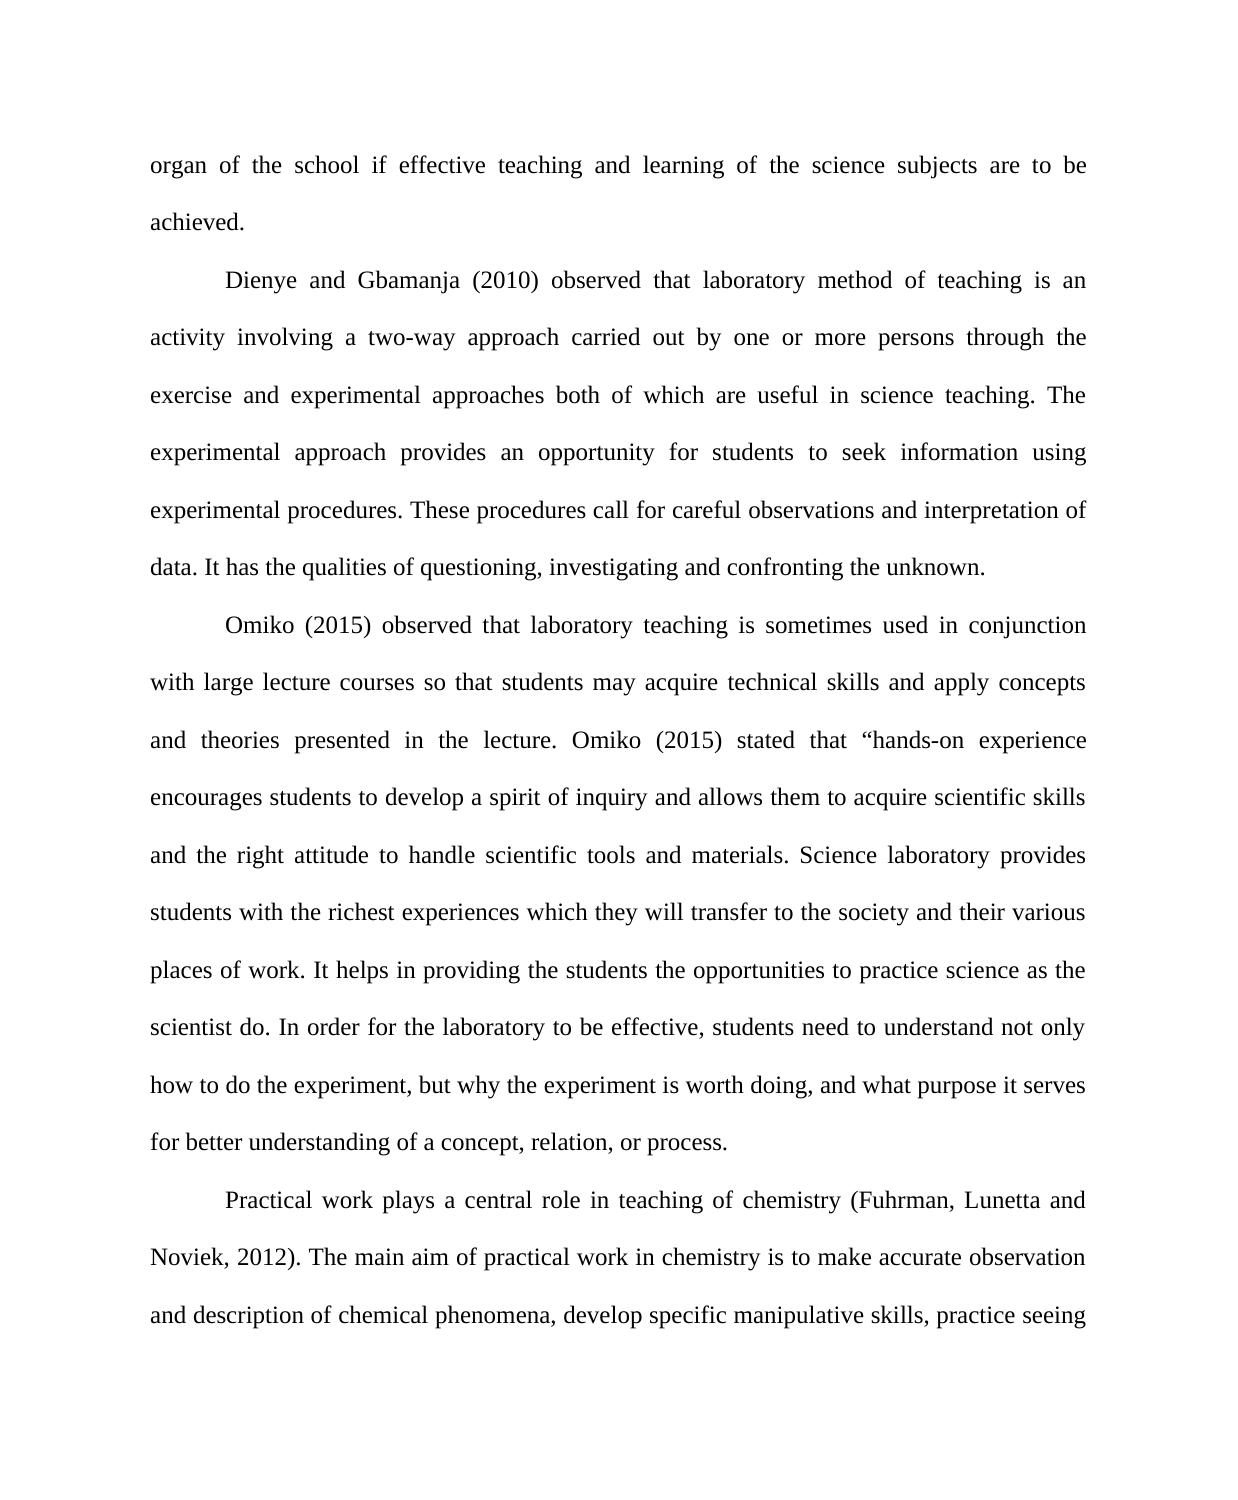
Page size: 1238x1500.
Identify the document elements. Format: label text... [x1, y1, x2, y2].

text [150, 1185, 1087, 1329]
text Dienye and Gbamanja (2010) observed that laboratory method of teaching is an activity involving a two-way approach carried out by one or more persons through the exercise and experimental approaches both of which are useful in science teaching. The experimental approach provides an opportunity for students to seek information using experimental procedures. These procedures call for careful observations and interpretation of data. It has the qualities of questioning, investigating and confronting the unknown. [150, 265, 1087, 581]
text Omiko (2015) observed that laboratory teaching is sometimes used in conjunction with large lecture courses so that students may acquire technical skills and apply concepts and theories presented in the lecture. Omiko (2015) stated that “hands-on experience encourages students to develop a spirit of inquiry and allows them to acquire scientific skills and the right attitude to handle scientific tools and materials. Science laboratory provides students with the richest experiences which they will transfer to the society and their various places of work. It helps in providing the students the opportunities to practice science as the scientist do. In order for the laboratory to be effective, students need to understand not only how to do the experiment, but why the experiment is worth doing, and what purpose it serves for better understanding of a concept, relation, or process. [150, 610, 1087, 1156]
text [150, 150, 1087, 236]
